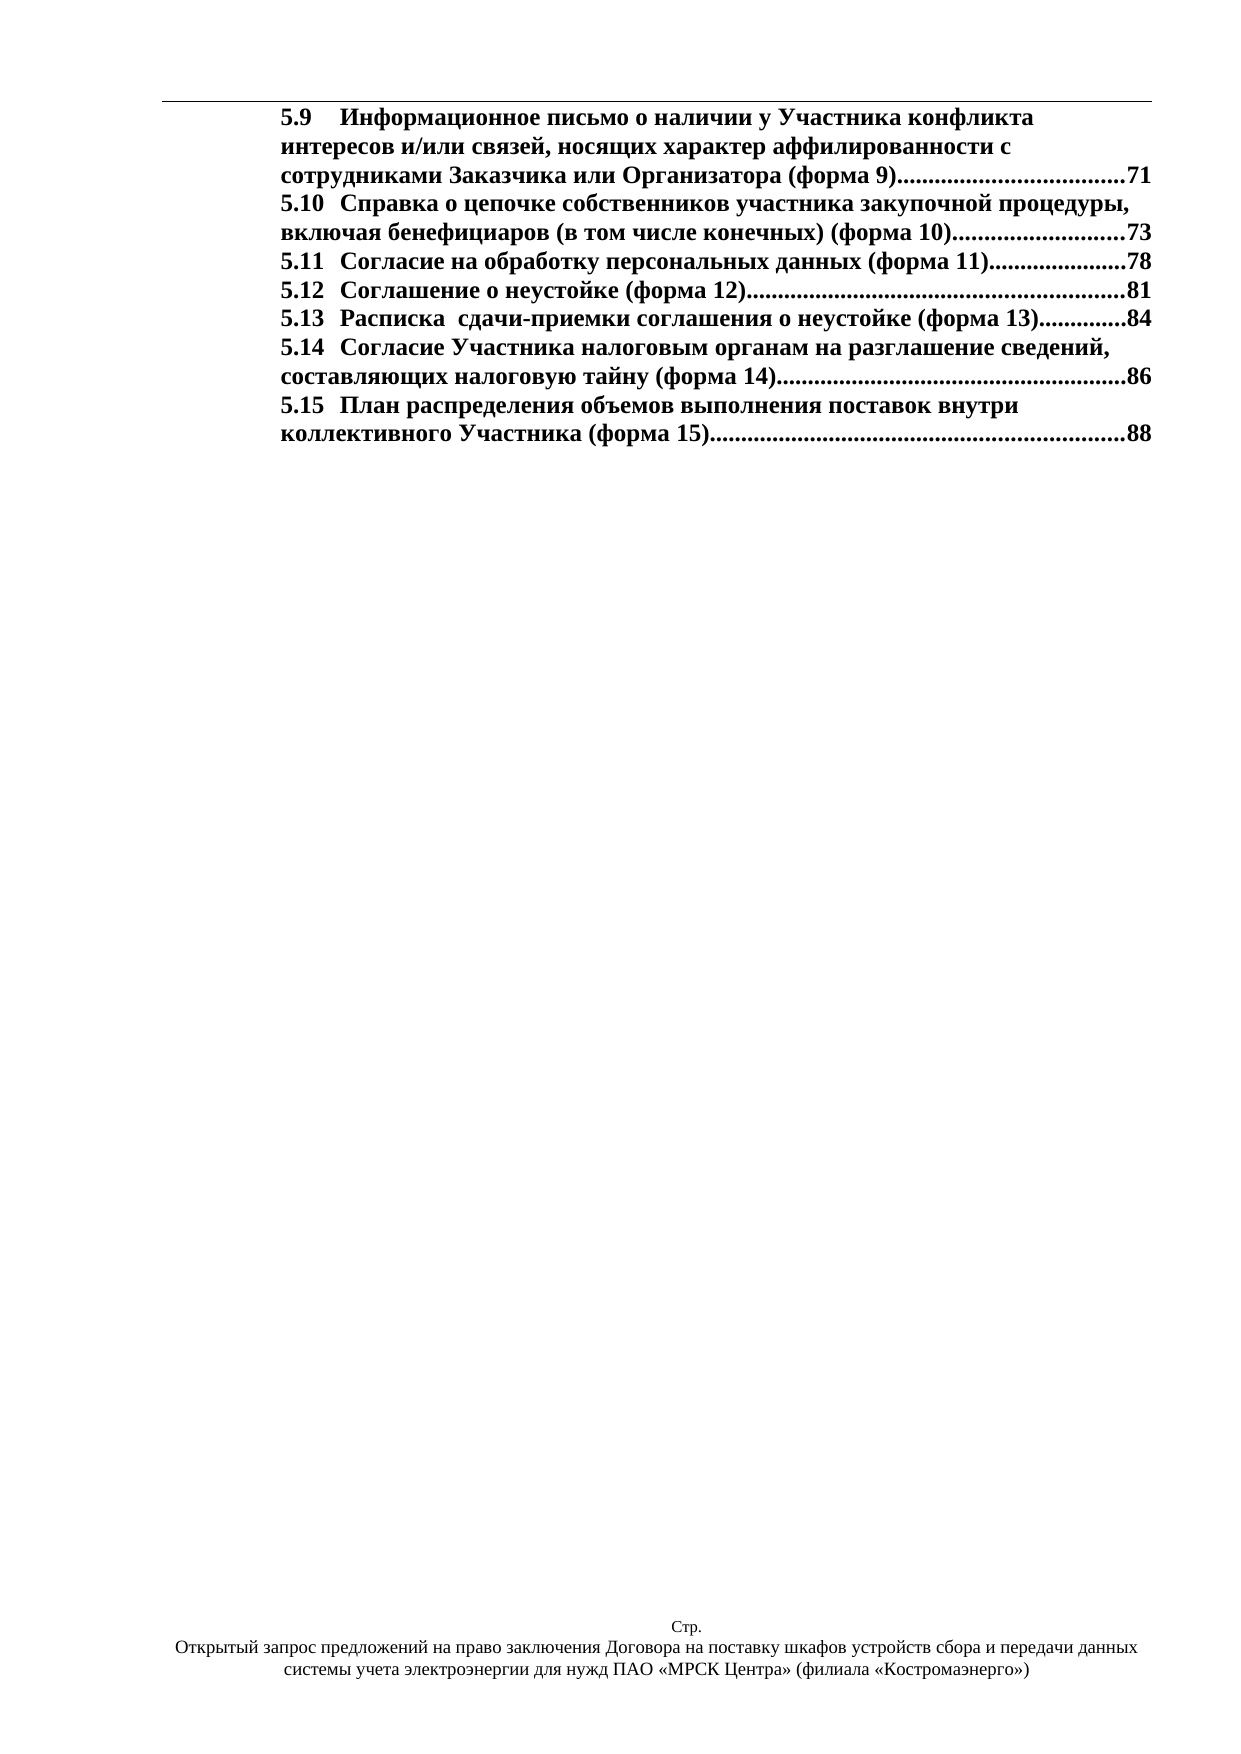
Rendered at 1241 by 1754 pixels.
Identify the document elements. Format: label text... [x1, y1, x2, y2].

text 5.14 Согласие Участника налоговым органам на разглашение сведений, составляющих налоговую тайну (форма 14) 86 [280, 332, 1133, 390]
text 5.12 Соглашение о неустойке (форма 12) 81 [280, 275, 1133, 303]
text 5.15 План распределения объемов выполнения поставок внутри коллективного Участника (форма 15) 88 [280, 390, 1133, 447]
text 5.13 Расписка сдачи-приемки соглашения о неустойке (форма 13) 84 [280, 303, 1133, 332]
text 5.9 Информационное письмо о наличии у Участника конфликта интересов и/или связей, носящих характер аффилированности с сотрудниками Заказчика или Организатора (форма 9) 71 [280, 102, 1133, 188]
text 5.10 Справка о цепочке собственников участника закупочной процедуры, включая бенефициаров (в том числе конечных) (форма 10) 73 [280, 188, 1133, 246]
text 5.11 Согласие на обработку персональных данных (форма 11) 78 [280, 246, 1133, 275]
